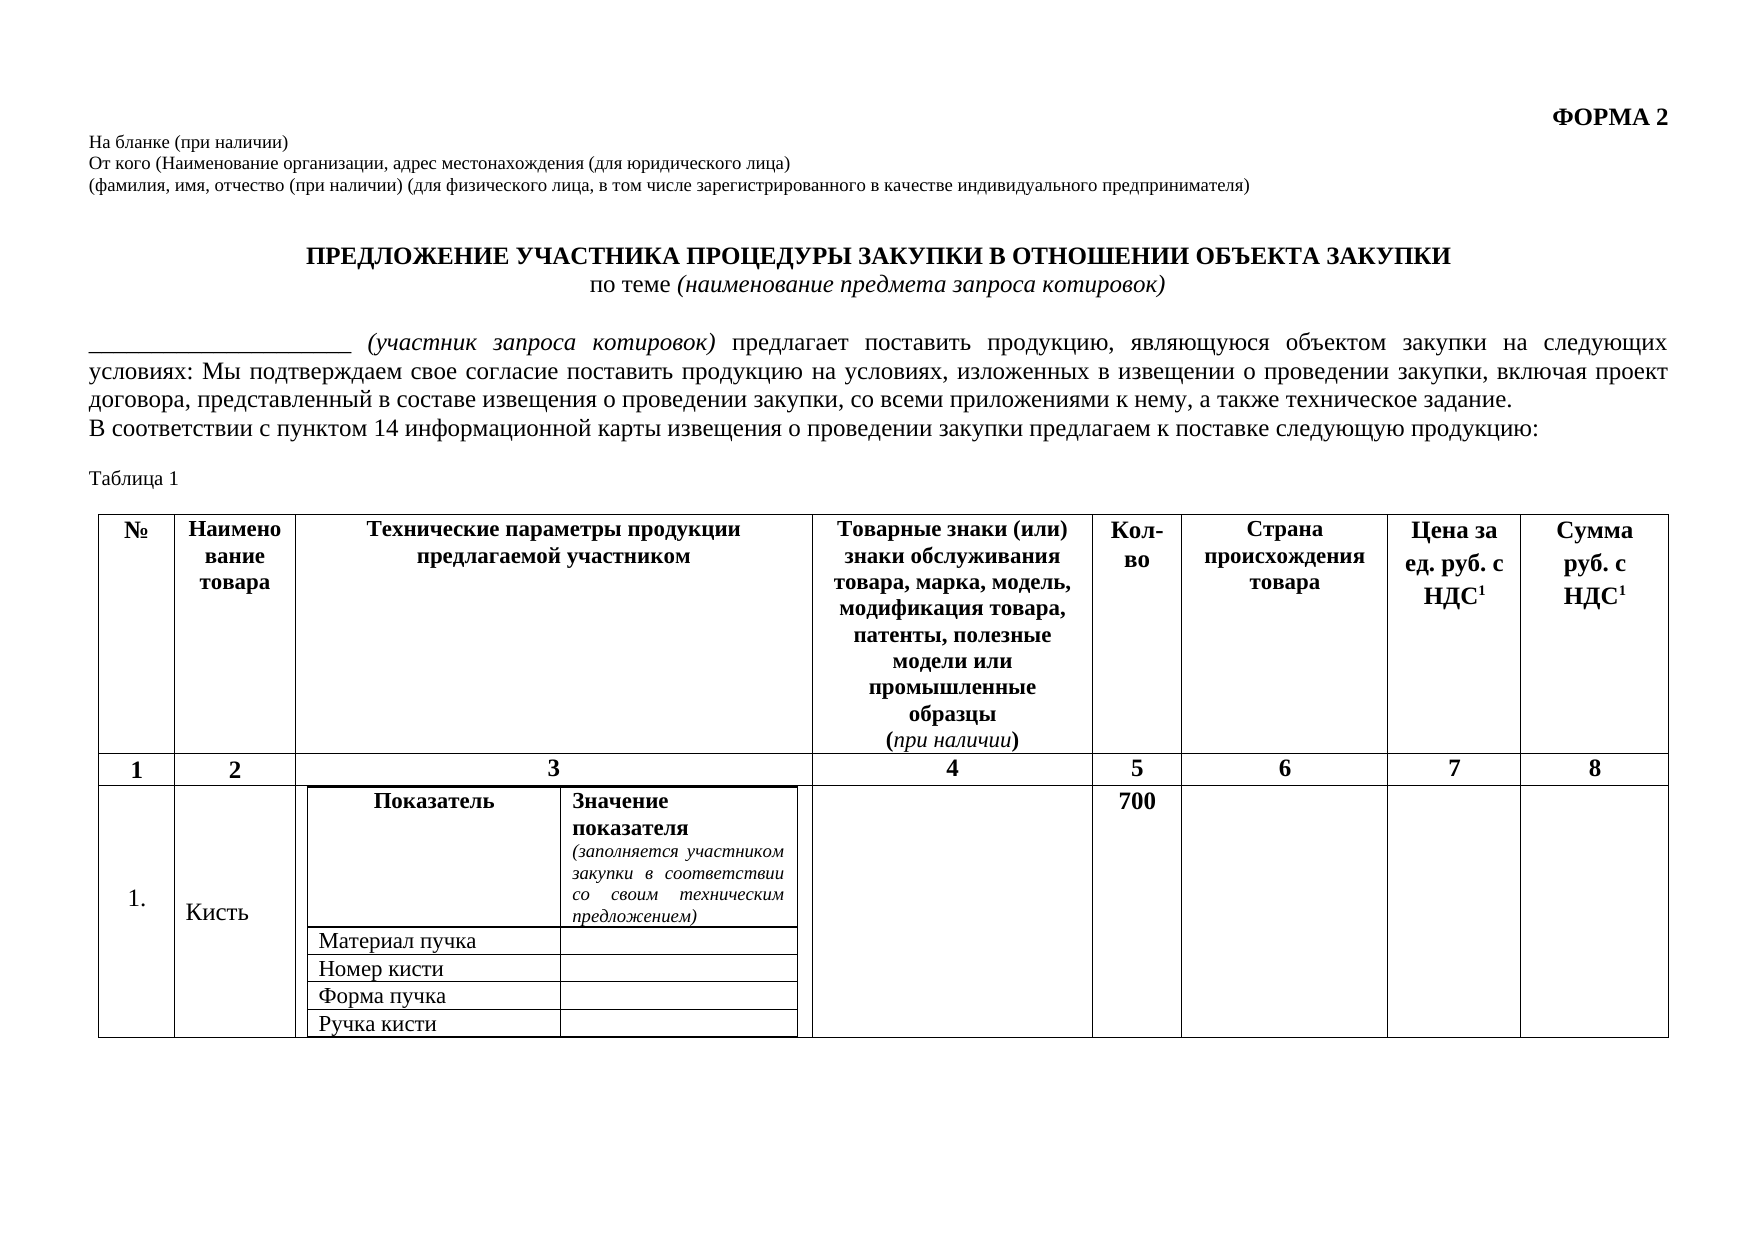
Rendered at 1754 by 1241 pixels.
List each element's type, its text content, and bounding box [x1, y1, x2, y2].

table_header Товарные знаки (или) знаки обслуживания товара, марка, модель, модификация товара, патенты, полезные модели или промышленные образцы (при наличии) [813, 515, 1092, 752]
table_cell [308, 928, 560, 954]
table_cell [561, 955, 797, 981]
table_cell [308, 788, 560, 926]
table_cell [296, 786, 307, 1037]
table_cell [1521, 786, 1668, 1037]
table_cell [308, 1010, 560, 1036]
table_header Кол-во [1093, 515, 1181, 752]
table_cell Кисть [175, 786, 295, 1037]
text по теме (наименование предмета запроса котировок) [89, 269, 1668, 298]
table_header Цена за ед. руб. с НДС1 [1388, 515, 1520, 752]
text _____________________ (участник запроса котировок) предлагает поставить продукцию, являющуюся объектом закупки на следующих условиях: Мы подтверждаем свое согласие поставить продукцию на условиях, изложенных в извещении о проведении закупки, включая проект договора, представленный в составе извещения о проведении закупки, со всеми приложениями к нему, а также техническое задание. [89, 327, 1668, 413]
table_cell [561, 982, 797, 1009]
table_cell [308, 955, 560, 981]
table_cell 1 [99, 754, 174, 785]
table_cell 6 [1182, 754, 1387, 785]
text (фамилия, имя, отчество (при наличии) (для физического лица, в том числе зарегистрированного в качестве индивидуального предпринимателя) [89, 174, 1668, 195]
table_header Сумма руб. с НДС1 [1521, 515, 1668, 752]
table_header Страна происхождения товара [1182, 515, 1387, 752]
table_cell [813, 786, 1092, 1037]
table_cell [561, 1010, 797, 1036]
table_cell 3 [296, 754, 812, 785]
table_cell [308, 982, 560, 1009]
table_cell [561, 928, 797, 954]
table_header № [99, 515, 174, 752]
table_cell 5 [1093, 754, 1181, 785]
table_cell 1. [99, 786, 174, 1037]
table_cell [798, 786, 812, 1037]
text От кого (Наименование организации, адрес местонахождения (для юридического лица) [89, 152, 1668, 174]
text ФОРМА 2 [325, 102, 1668, 131]
table_header Наименование товара [175, 515, 295, 752]
text На бланке (при наличии) [89, 131, 1668, 152]
table_header Технические параметры продукции предлагаемой участником [296, 515, 812, 752]
table_cell 700 [1093, 786, 1181, 1037]
table_cell [1388, 786, 1520, 1037]
text В соответствии с пунктом 14 информационной карты извещения о проведении закупки предлагаем к поставке следующую продукцию: [89, 413, 1668, 442]
table_cell 7 [1388, 754, 1520, 785]
text Таблица 1 [89, 466, 1668, 490]
table_cell 4 [813, 754, 1092, 785]
table_cell 2 [175, 754, 295, 785]
text ПРЕДЛОЖЕНИЕ УЧАСТНИКА ПРОЦЕДУРЫ ЗАКУПКИ В ОТНОШЕНИИ ОБЪЕКТА ЗАКУПКИ [89, 241, 1668, 269]
table_cell [561, 788, 797, 926]
table_cell 8 [1521, 754, 1668, 785]
table_cell [1182, 786, 1387, 1037]
